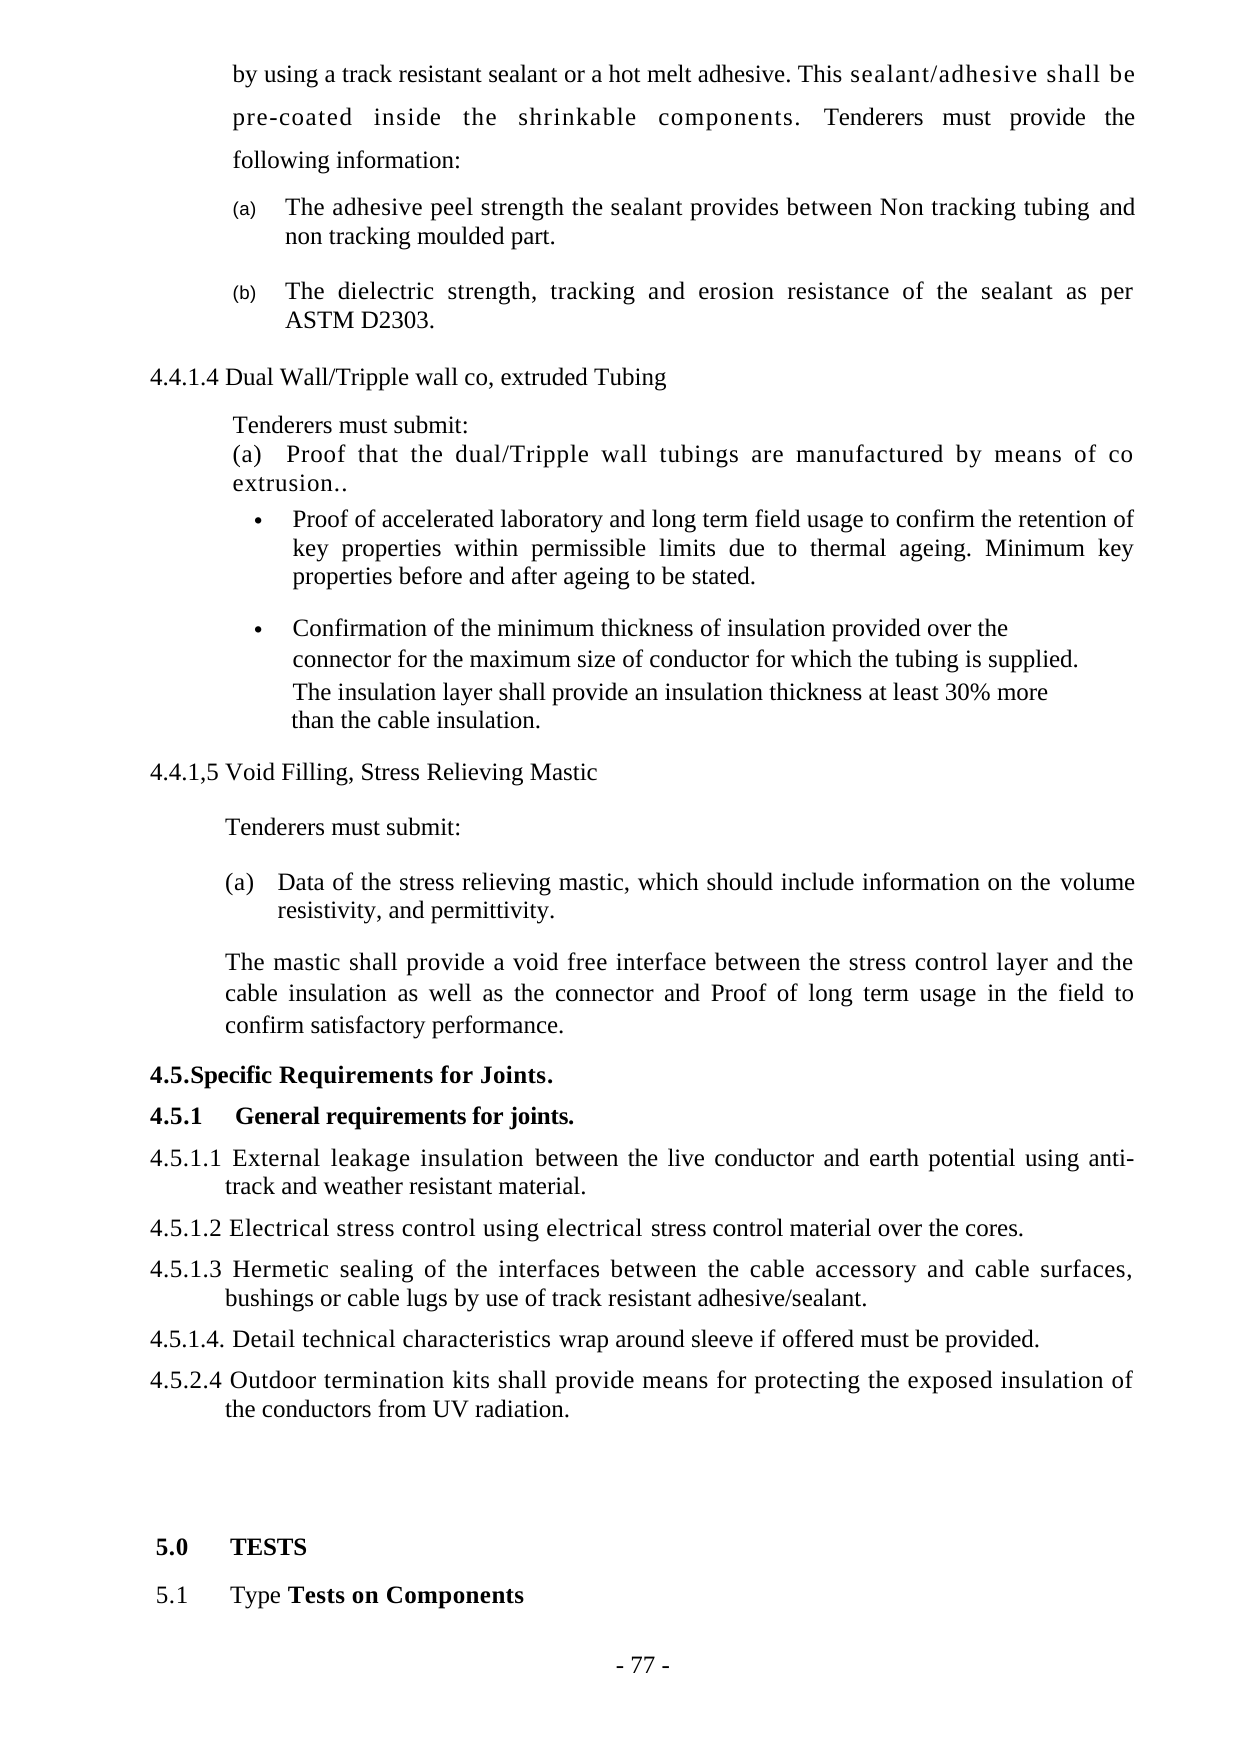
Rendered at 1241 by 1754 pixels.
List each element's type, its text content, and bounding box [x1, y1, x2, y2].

text The insulation layer shall provide an insulation thickness at least 30% more [292, 677, 1135, 706]
list Proof of accelerated laboratory and long term field usage to confirm the retention of key properties within permissible limits due to thermal ageing. Minimum key properties before and after ageing to be stated. [255, 504, 1135, 590]
text 4.5. Specific Requirements for Joints. [150, 1060, 1135, 1089]
text The mastic shall provide a void free interface between the stress control layer and the cable insulation as well as the connector and Proof of long term usage in the field to confirm satisfactory performance. [225, 947, 1135, 1039]
text Tenderers must submit: [232, 410, 1135, 439]
text (a) Proof that the dual/Tripple wall tubings are manufactured by means of co extrusion.. [232, 439, 1135, 496]
text 4.5.1.1 External leakage insulation between the live conductor and earth potential using anti-track and weather resistant material. [150, 1143, 1135, 1200]
text than the cable insulation. [285, 706, 1135, 734]
text 4.5.1.3 Hermetic sealing of the interfaces between the cable accessory and cable surfaces, bushings or cable lugs by use of track resistant adhesive/sealant. [150, 1254, 1135, 1311]
text 4.5.1.2 Electrical stress control using electrical stress control material over the cores. [150, 1213, 1135, 1241]
text 4.4.1,5 Void Filling, Stress Relieving Mastic [150, 757, 1135, 786]
text (a) Data of the stress relieving mastic, which should include information on the volume resistivity, and permittivity. [225, 867, 1135, 924]
text 4.5.1 General requirements for joints. [150, 1101, 1135, 1130]
text 4.4.1.4 Dual Wall/Tripple wall co, extruded Tubing [150, 362, 1135, 391]
text 4.5.1.4. Detail technical characteristics wrap around sleeve if offered must be provided. [150, 1324, 1135, 1353]
text 5.0 TESTS [150, 1532, 1135, 1561]
list Confirmation of the minimum thickness of insulation provided over the [255, 613, 1135, 641]
text connector for the maximum size of conductor for which the tubing is supplied. [292, 644, 1135, 673]
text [232, 59, 1135, 174]
list The dielectric strength, tracking and erosion resistance of the sealant as per ASTM D2303. [232, 276, 1135, 333]
text 4.5.2.4 Outdoor termination kits shall provide means for protecting the exposed insulation of the conductors from UV radiation. [150, 1365, 1135, 1423]
text 5.1 Type Tests on Components [150, 1581, 1135, 1609]
text Tenderers must submit: [225, 812, 1135, 841]
list The adhesive peel strength the sealant provides between Non tracking tubing and non tracking moulded part. [232, 192, 1135, 250]
